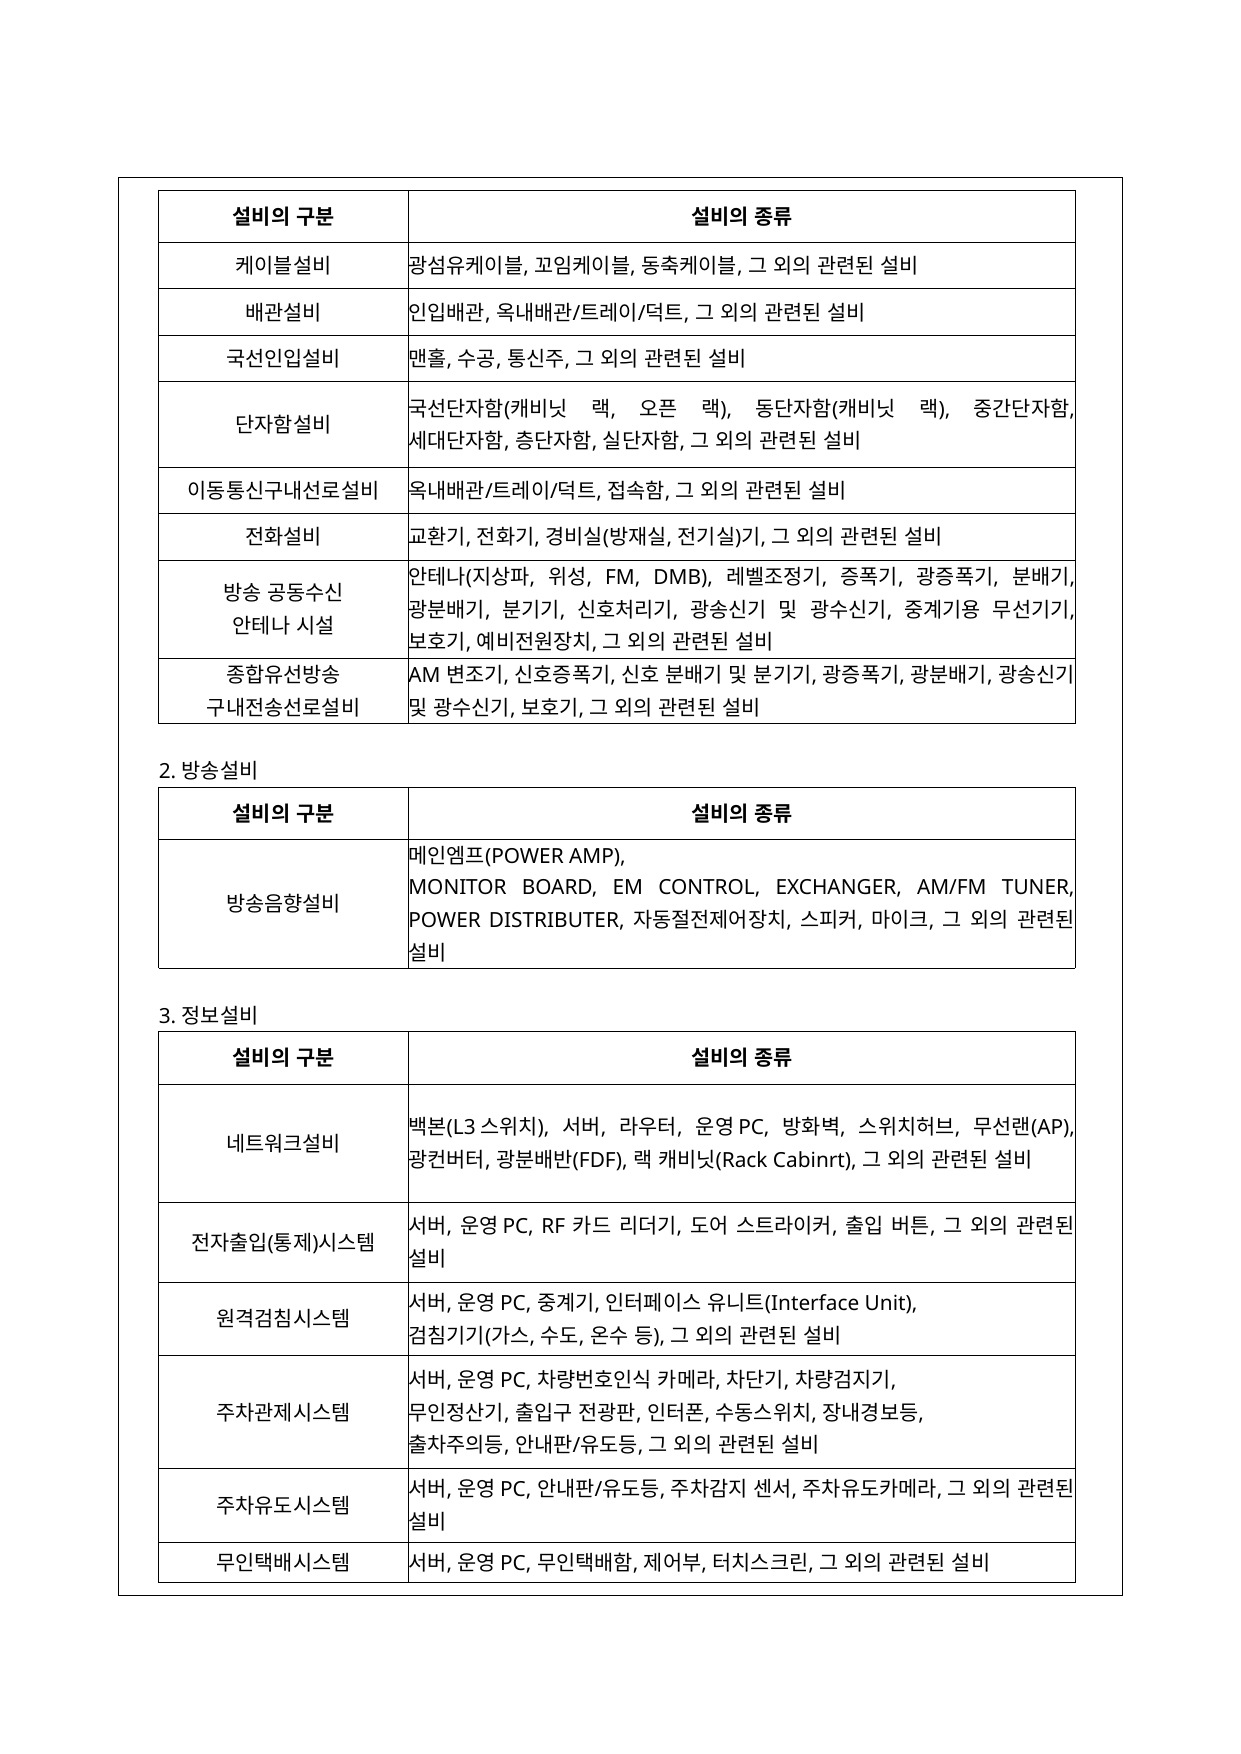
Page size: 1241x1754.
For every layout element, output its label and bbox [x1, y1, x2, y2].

table_header [119, 178, 1122, 1594]
